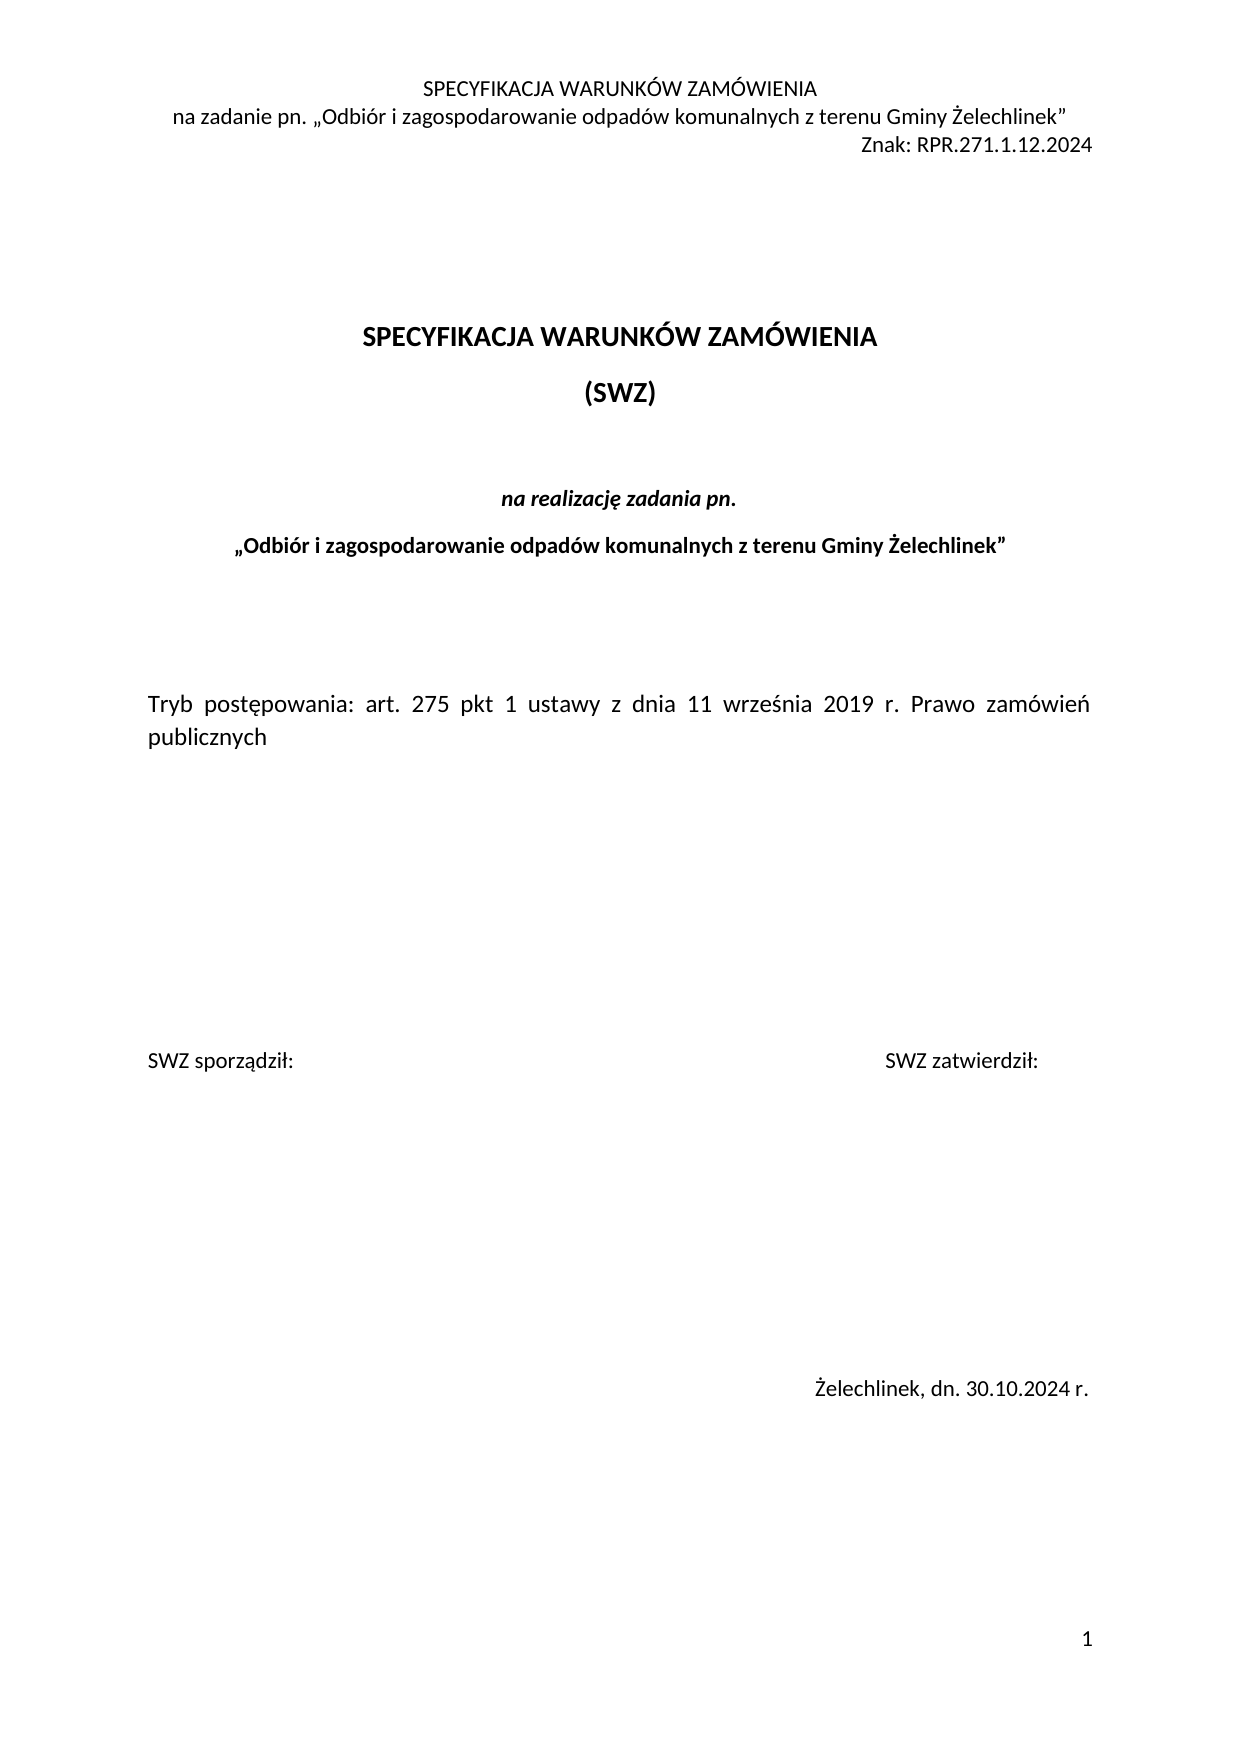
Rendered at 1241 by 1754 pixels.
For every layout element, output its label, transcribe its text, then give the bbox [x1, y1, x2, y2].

text Tryb postępowania: art. 275 pkt 1 ustawy z dnia 11 września 2019 r. Prawo zamówień publicznych [148, 688, 1093, 751]
text (SWZ) [148, 374, 1093, 409]
text Żelechlinek, dn. 30.10.2024 r. [148, 1374, 1093, 1402]
text „Odbiór i zagospodarowanie odpadów komunalnych z terenu Gminy Żelechlinek” [148, 531, 1093, 559]
text SWZ sporządził: SWZ zatwierdził: [148, 1046, 1093, 1074]
text SPECYFIKACJA WARUNKÓW ZAMÓWIENIA [148, 318, 1093, 354]
text na realizację zadania pn. [148, 484, 1093, 512]
